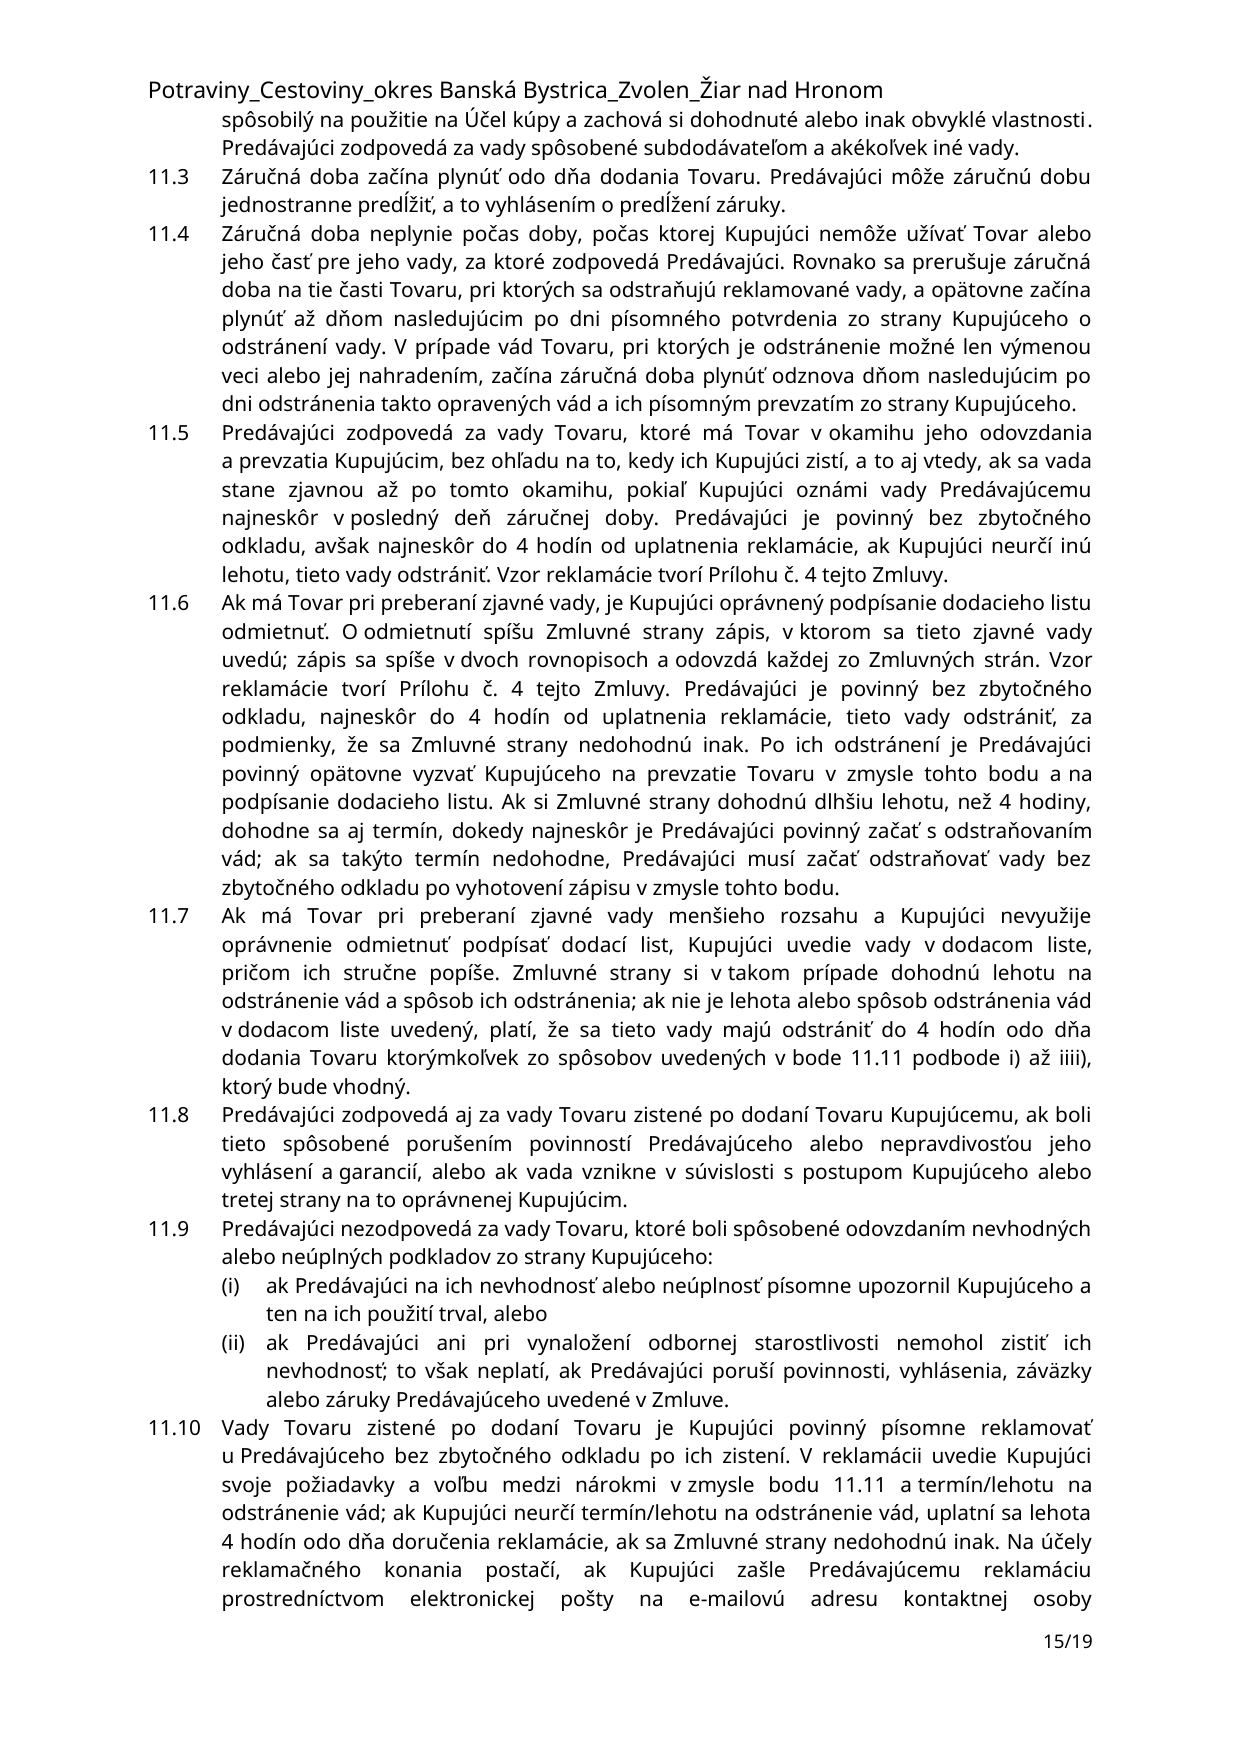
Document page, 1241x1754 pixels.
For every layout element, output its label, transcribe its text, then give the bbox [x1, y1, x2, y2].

text 11.5 Predávajúci zodpovedá za vady Tovaru, ktoré má Tovar v okamihu jeho odovzdania a prevzatia Kupujúcim, bez ohľadu na to, kedy ich Kupujúci zistí, a to aj vtedy, ak sa vada stane zjavnou až po tomto okamihu, pokiaľ Kupujúci oznámi vady Predávajúcemu najneskôr v posledný deň záručnej doby. Predávajúci je povinný bez zbytočného odkladu, avšak najneskôr do 4 hodín od uplatnenia reklamácie, ak Kupujúci neurčí inú lehotu, tieto vady odstrániť. Vzor reklamácie tvorí Prílohu č. 4 tejto Zmluvy. [148, 418, 1093, 588]
text 11.8 Predávajúci zodpovedá aj za vady Tovaru zistené po dodaní Tovaru Kupujúcemu, ak boli tieto spôsobené porušením povinností Predávajúceho alebo nepravdivosťou jeho vyhlásení a garancií, alebo ak vada vznikne v súvislosti s postupom Kupujúceho alebo tretej strany na to oprávnenej Kupujúcim. [148, 1100, 1093, 1214]
text 11.9 Predávajúci nezodpovedá za vady Tovaru, ktoré boli spôsobené odovzdaním nevhodných alebo neúplných podkladov zo strany Kupujúceho: [148, 1214, 1093, 1271]
text 11.6 Ak má Tovar pri preberaní zjavné vady, je Kupujúci oprávnený podpísanie dodacieho listu odmietnuť. O odmietnutí spíšu Zmluvné strany zápis, v ktorom sa tieto zjavné vady uvedú; zápis sa spíše v dvoch rovnopisoch a odovzdá každej zo Zmluvných strán. Vzor reklamácie tvorí Prílohu č. 4 tejto Zmluvy. Predávajúci je povinný bez zbytočného odkladu, najneskôr do 4 hodín od uplatnenia reklamácie, tieto vady odstrániť, za podmienky, že sa Zmluvné strany nedohodnú inak. Po ich odstránení je Predávajúci povinný opätovne vyzvať Kupujúceho na prevzatie Tovaru v zmysle tohto bodu a na podpísanie dodacieho listu. Ak si Zmluvné strany dohodnú dlhšiu lehotu, než 4 hodiny, dohodne sa aj termín, dokedy najneskôr je Predávajúci povinný začať s odstraňovaním vád; ak sa takýto termín nedohodne, Predávajúci musí začať odstraňovať vady bez zbytočného odkladu po vyhotovení zápisu v zmysle tohto bodu. [148, 588, 1093, 901]
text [148, 1413, 1093, 1612]
text (ii) ak Predávajúci ani pri vynaložení odbornej starostlivosti nemohol zistiť ich nevhodnosť; to však neplatí, ak Predávajúci poruší povinnosti, vyhlásenia, záväzky alebo záruky Predávajúceho uvedené v Zmluve. [221, 1328, 1093, 1413]
text 11.7 Ak má Tovar pri preberaní zjavné vady menšieho rozsahu a Kupujúci nevyužije oprávnenie odmietnuť podpísať dodací list, Kupujúci uvedie vady v dodacom liste, pričom ich stručne popíše. Zmluvné strany si v takom prípade dohodnú lehotu na odstránenie vád a spôsob ich odstránenia; ak nie je lehota alebo spôsob odstránenia vád v dodacom liste uvedený, platí, že sa tieto vady majú odstrániť do 4 hodín odo dňa dodania Tovaru ktorýmkoľvek zo spôsobov uvedených v bode 11.11 podbode i) až iiii), ktorý bude vhodný. [148, 901, 1093, 1100]
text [148, 105, 1093, 162]
text 11.4 Záručná doba neplynie počas doby, počas ktorej Kupujúci nemôže užívať Tovar alebo jeho časť pre jeho vady, za ktoré zodpovedá Predávajúci. Rovnako sa prerušuje záručná doba na tie časti Tovaru, pri ktorých sa odstraňujú reklamované vady, a opätovne začína plynúť až dňom nasledujúcim po dni písomného potvrdenia zo strany Kupujúceho o odstránení vady. V prípade vád Tovaru, pri ktorých je odstránenie možné len výmenou veci alebo jej nahradením, začína záručná doba plynúť odznova dňom nasledujúcim po dni odstránenia takto opravených vád a ich písomným prevzatím zo strany Kupujúceho. [148, 219, 1093, 418]
text 11.3 Záručná doba začína plynúť odo dňa dodania Tovaru. Predávajúci môže záručnú dobu jednostranne predĺžiť, a to vyhlásením o predĺžení záruky. [148, 162, 1093, 219]
text (i) ak Predávajúci na ich nevhodnosť alebo neúplnosť písomne upozornil Kupujúceho a ten na ich použití trval, alebo [221, 1271, 1093, 1328]
